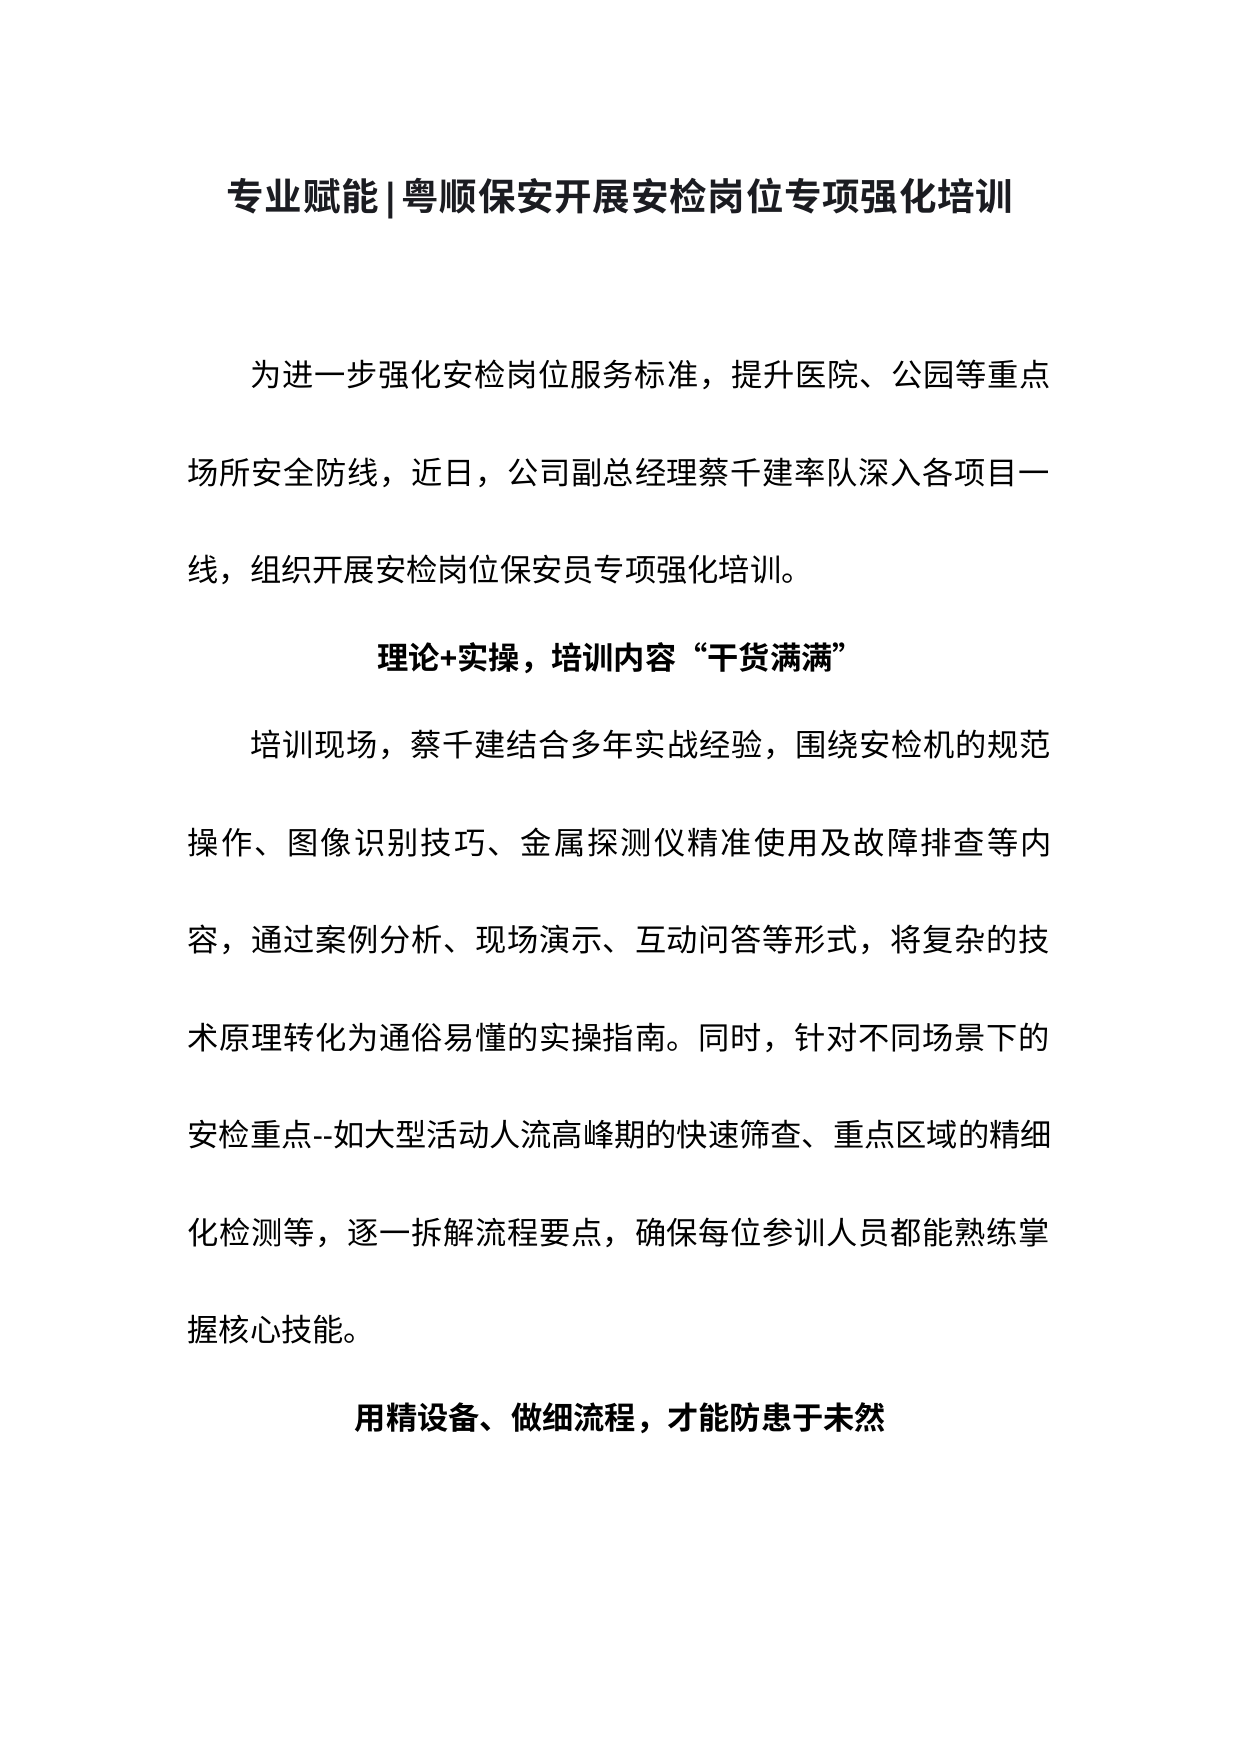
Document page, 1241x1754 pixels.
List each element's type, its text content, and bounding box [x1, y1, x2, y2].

text 培训现场，蔡千建结合多年实战经验，围绕安检机的规范操作、图像识别技巧、金属探测仪精准使用及故障排查等内容，通过案例分析、现场演示、互动问答等形式，将复杂的技术原理转化为通俗易懂的实操指南。同时，针对不同场景下的安检重点--如大型活动人流高峰期的快速筛查、重点区域的精细化检测等，逐一拆解流程要点，确保每位参训人员都能熟练掌握核心技能。 [187, 711, 1053, 1361]
text 专业赋能|粤顺保安开展安检岗位专项强化培训 [187, 162, 1053, 227]
text 理论+实操，培训内容“干货满满” [187, 623, 1053, 688]
text 用精设备、做细流程，才能防患于未然 [187, 1383, 1053, 1448]
text 为进一步强化安检岗位服务标准，提升医院、公园等重点场所安全防线，近日，公司副总经理蔡千建率队深入各项目一线，组织开展安检岗位保安员专项强化培训。 [187, 340, 1053, 600]
